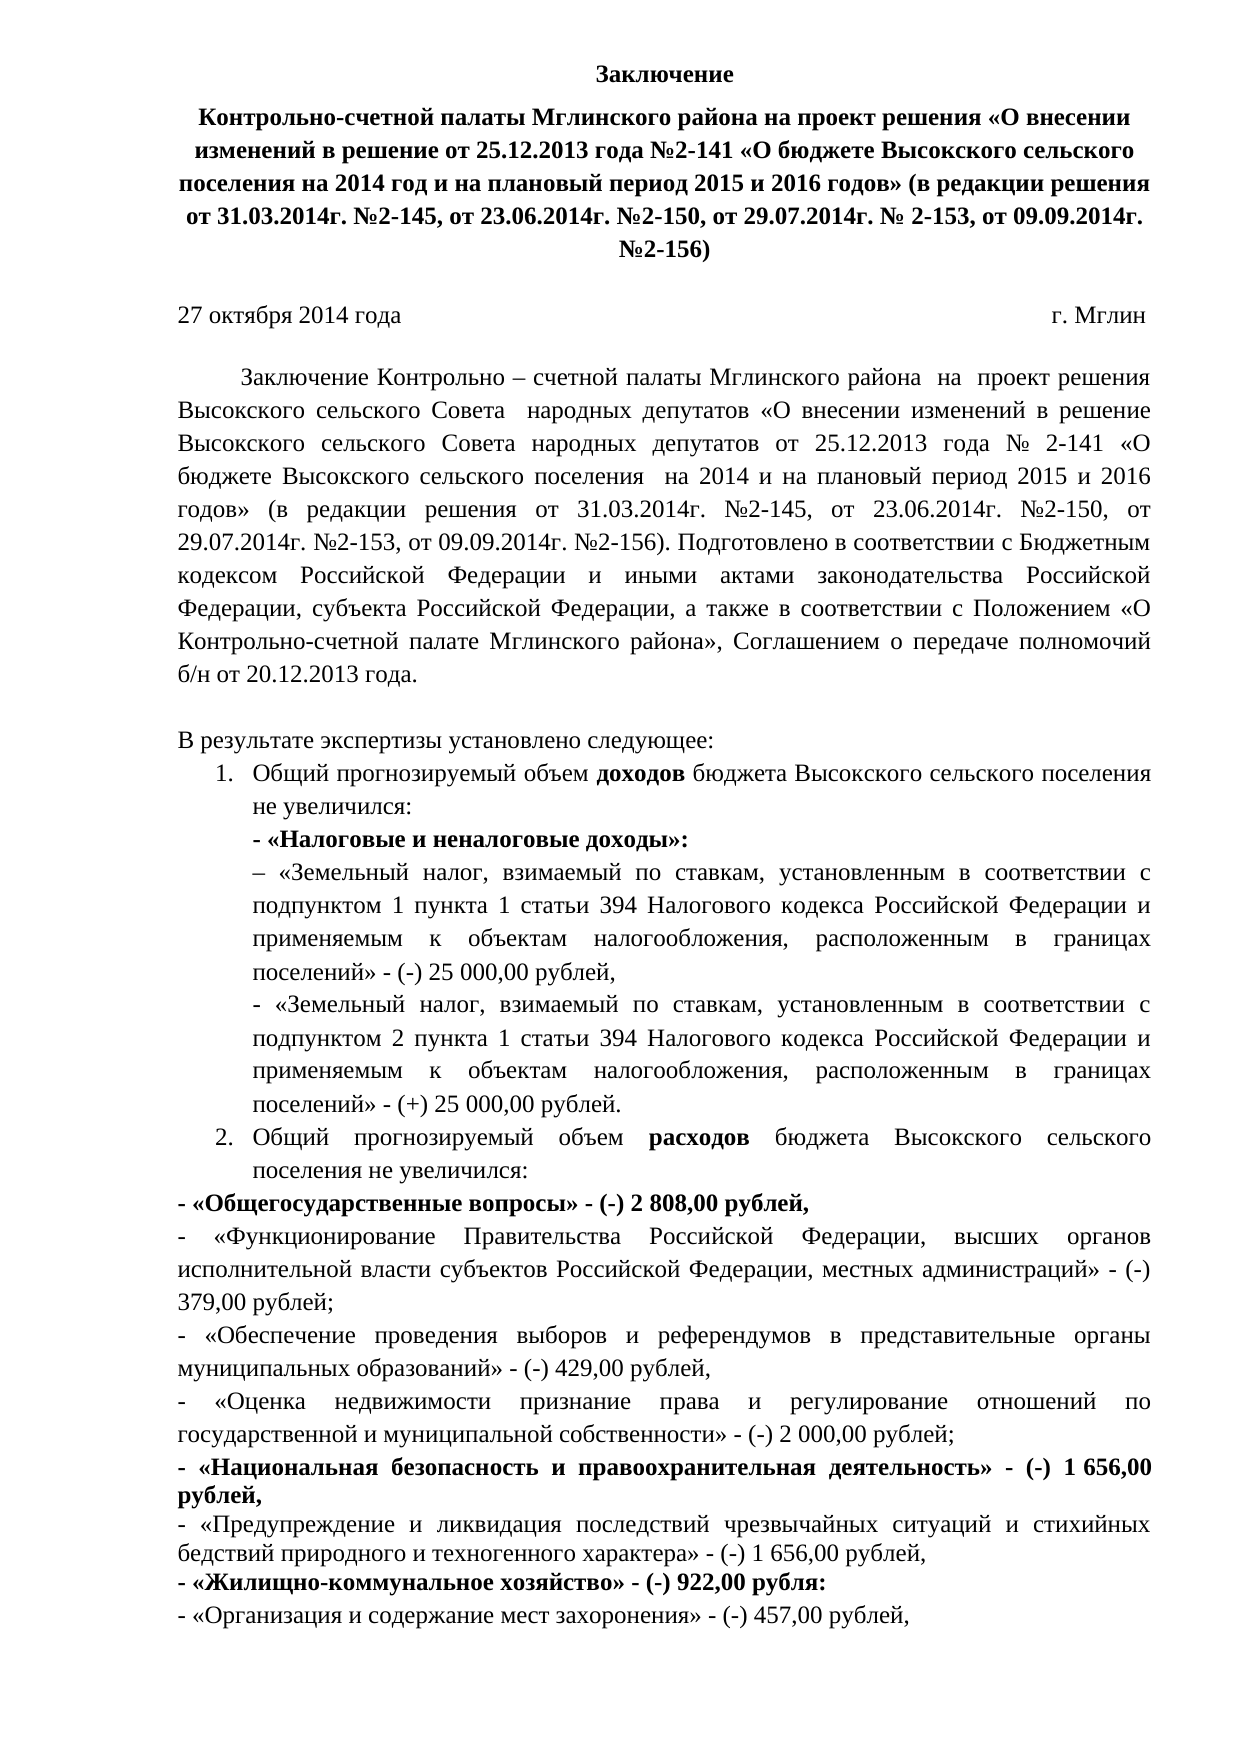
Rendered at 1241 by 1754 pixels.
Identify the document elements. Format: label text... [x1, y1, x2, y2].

list - «Земельный налог, взимаемый по ставкам, установленным в соответствии с подпунктом 2 пункта 1 статьи 394 Налогового кодекса Российской Федерации и применяемым к объектам налогообложения, расположенным в границах поселений» - (+) 25 000,00 рублей. [252, 989, 1152, 1117]
text В результате экспертизы установлено следующее: [177, 725, 1152, 754]
text - «Обеспечение проведения выборов и референдумов в представительные органы муниципальных образований» - (-) 429,00 рублей, [177, 1320, 1152, 1382]
text 27 октября 2014 года г. Мглин [177, 300, 1152, 329]
text - «Функционирование Правительства Российской Федерации, высших органов исполнительной власти субъектов Российской Федерации, местных администраций» - (-) 379,00 рублей; [177, 1221, 1152, 1316]
text - «Общегосударственные вопросы» - (-) 2 808,00 рублей, [177, 1188, 1152, 1216]
text - «Жилищно-коммунальное хозяйство» - (-) 922,00 рубля: [177, 1567, 1152, 1596]
list – «Земельный налог, взимаемый по ставкам, установленным в соответствии с подпунктом 1 пункта 1 статьи 394 Налогового кодекса Российской Федерации и применяемым к объектам налогообложения, расположенным в границах поселений» - (-) 25 000,00 рублей, [252, 857, 1152, 985]
text Заключение Контрольно – счетной палаты Мглинского района на проект решения Высокского сельского Совета народных депутатов «О внесении изменений в решение Высокского сельского Совета народных депутатов от 25.12.2013 года № 2-141 «О бюджете Высокского сельского поселения на 2014 и на плановый период 2015 и 2016 годов» (в редакции решения от 31.03.2014г. №2-145, от 23.06.2014г. №2-150, от 29.07.2014г. №2-153, от 09.09.2014г. №2-156). Подготовлено в соответствии с Бюджетным кодексом Российской Федерации и иными актами законодательства Российской Федерации, субъекта Российской Федерации, а также в соответствии с Положением «О Контрольно-счетной палате Мглинского района», Соглашением о передаче полномочий б/н от 20.12.2013 года. [177, 362, 1152, 688]
text - «Национальная безопасность и правоохранительная деятельность» - (-) 1 656,00 рублей, [177, 1452, 1152, 1509]
text - «Предупреждение и ликвидация последствий чрезвычайных ситуаций и стихийных бедствий природного и техногенного характера» - (-) 1 656,00 рублей, [177, 1509, 1152, 1567]
text Заключение [177, 59, 1152, 88]
list Общий прогнозируемый объем доходов бюджета Высокского сельского поселения не увеличился: [215, 758, 1152, 820]
text Контрольно-счетной палаты Мглинского района на проект решения «О внесении изменений в решение от 25.12.2013 года №2-141 «О бюджете Высокского сельского поселения на 2014 год и на плановый период 2015 и 2016 годов» (в редакции решения от 31.03.2014г. №2-145, от 23.06.2014г. №2-150, от 29.07.2014г. № 2-153, от 09.09.2014г. №2-156) [177, 102, 1152, 263]
list - «Налоговые и неналоговые доходы»: [252, 824, 1152, 853]
list Общий прогнозируемый объем расходов бюджета Высокского сельского поселения не увеличился: [215, 1122, 1152, 1183]
text - «Оценка недвижимости признание права и регулирование отношений по государственной и муниципальной собственности» - (-) 2 000,00 рублей; [177, 1386, 1152, 1448]
text - «Организация и содержание мест захоронения» - (-) 457,00 рублей, [177, 1600, 1152, 1629]
